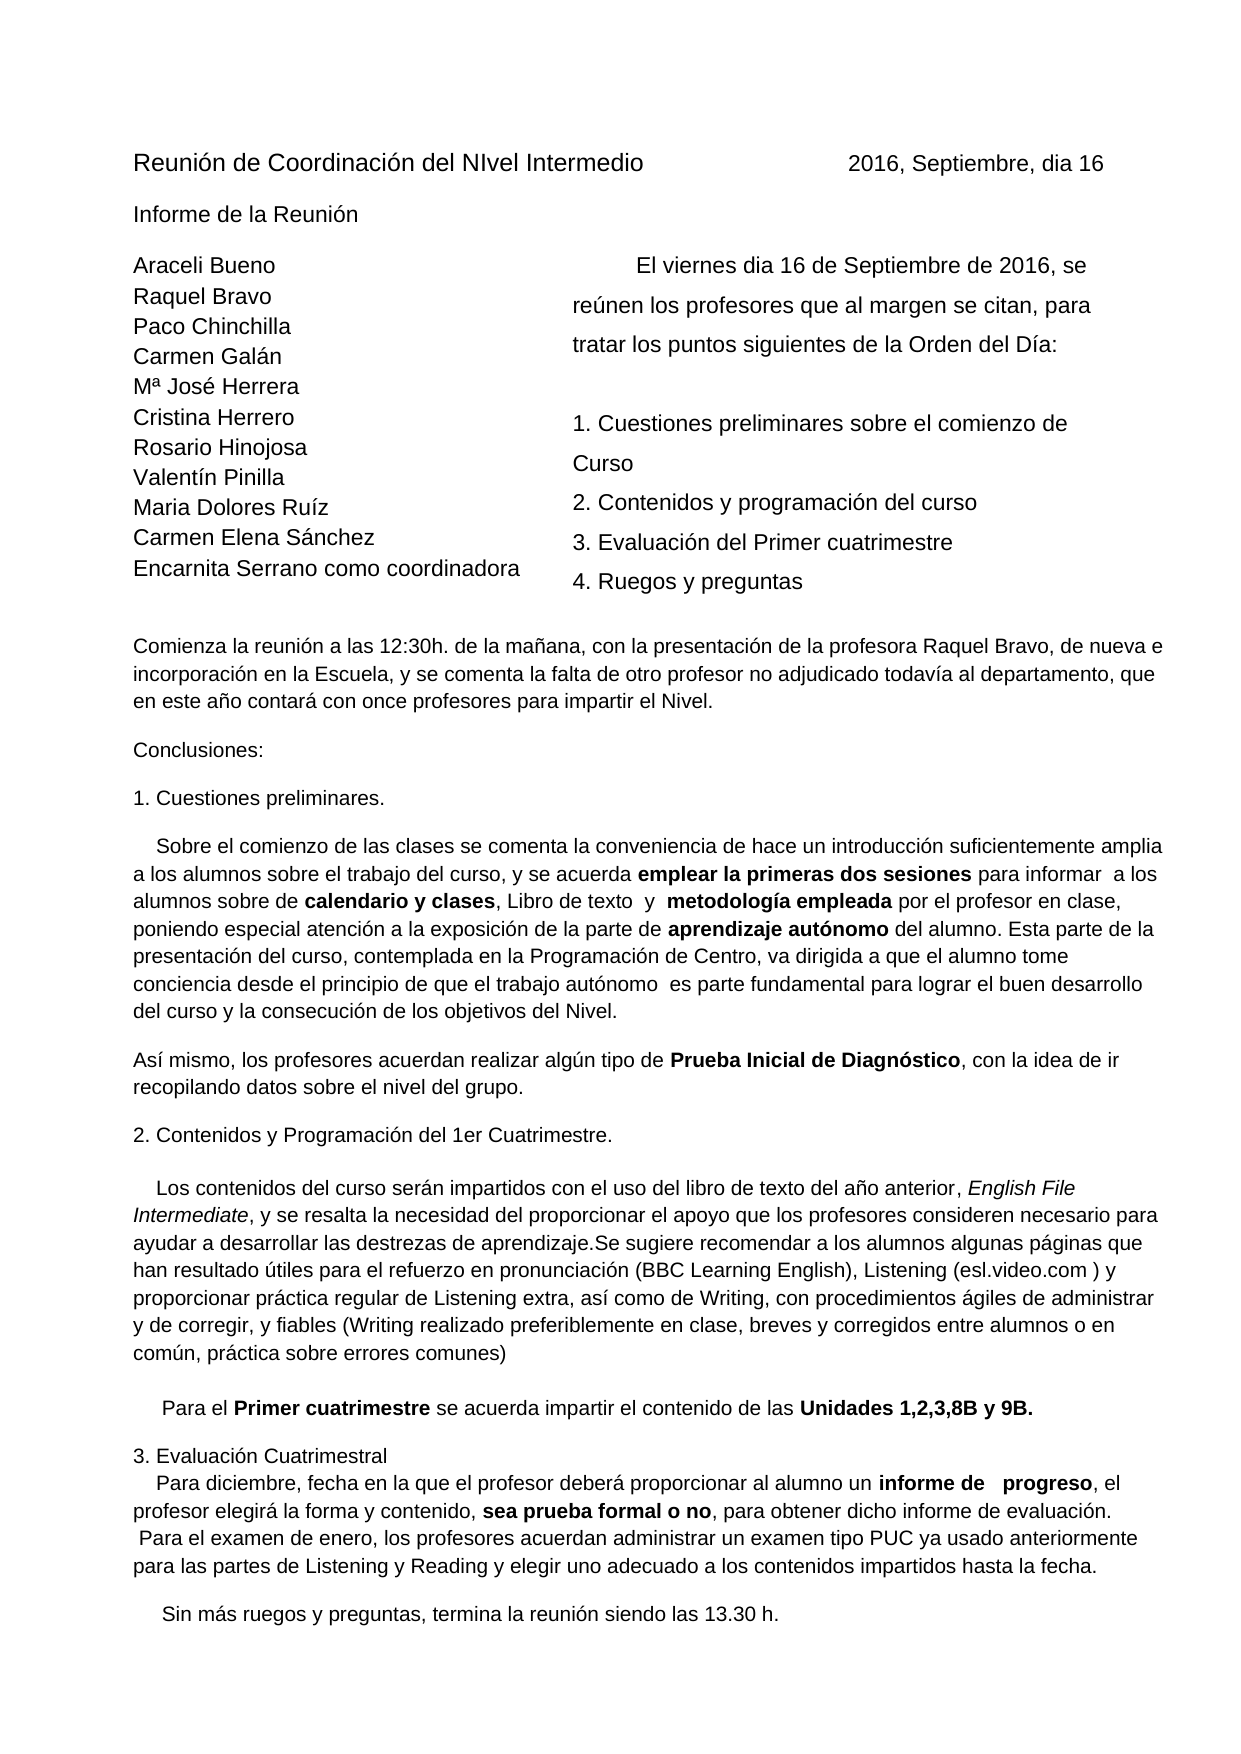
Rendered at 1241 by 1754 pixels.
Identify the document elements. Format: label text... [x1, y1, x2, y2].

text Así mismo, los profesores acuerdan realizar algún tipo de Prueba Inicial de Diagnóstico, con la idea de ir recopilando datos sobre el nivel del grupo. [133, 1047, 1167, 1099]
text Conclusiones: [133, 737, 1167, 761]
text Sin más ruegos y preguntas, termina la reunión siendo las 13.30 h. [133, 1602, 1167, 1626]
text Reunión de Coordinación del NIvel Intermedio 2016, Septiembre, dia 16 [133, 148, 1167, 176]
table_header Araceli Bueno Raquel Bravo Paco Chinchilla Carmen Galán Mª José Herrera Cristina Herrero Rosario Hinojosa Valentín Pinilla Maria Dolores Ruíz Carmen Elena Sánchez Encarnita Serrano como coordinadora [122, 253, 561, 634]
text Comienza la reunión a las 12:30h. de la mañana, con la presentación de la profesora Raquel Bravo, de nueva e incorporación en la Escuela, y se comenta la falta de otro profesor no adjudicado todavía al departamento, que en este año contará con once profesores para impartir el Nivel. [133, 634, 1167, 713]
text Informe de la Reunión [133, 201, 1167, 228]
text 1. Cuestiones preliminares. [133, 786, 1167, 810]
text Para el examen de enero, los profesores acuerdan administrar un examen tipo PUC ya usado anteriormente para las partes de Listening y Reading y elegir uno adecuado a los contenidos impartidos hasta la fecha. [133, 1526, 1167, 1578]
text Para diciembre, fecha en la que el profesor deberá proporcionar al alumno un informe de progreso, el profesor elegirá la forma y contenido, sea prueba formal o no, para obtener dicho informe de evaluación. [133, 1471, 1167, 1523]
text 3. Evaluación Cuatrimestral [133, 1444, 1167, 1468]
text Para el Primer cuatrimestre se acuerda impartir el contenido de las Unidades 1,2,3,8B y 9B. [133, 1396, 1167, 1420]
table_header El viernes dia 16 de Septiembre de 2016, se reúnen los profesores que al margen se citan, para tratar los puntos siguientes de la Orden del Día: 1. Cuestiones preliminares sobre el comienzo de Curso 2. Contenidos y programación del curso 3. Evaluación del Primer cuatrimestre 4. Ruegos y preguntas [561, 253, 1111, 634]
text Sobre el comienzo de las clases se comenta la conveniencia de hace un introducción suficientemente amplia a los alumnos sobre el trabajo del curso, y se acuerda emplear la primeras dos sesiones para informar a los alumnos sobre de calendario y clases, Libro de texto y metodología empleada por el profesor en clase, poniendo especial atención a la exposición de la parte de aprendizaje autónomo del alumno. Esta parte de la presentación del curso, contemplada en la Programación de Centro, va dirigida a que el alumno tome conciencia desde el principio de que el trabajo autónomo es parte fundamental para lograr el buen desarrollo del curso y la consecución de los objetivos del Nivel. [133, 834, 1167, 1023]
text Los contenidos del curso serán impartidos con el uso del libro de texto del año anterior, English File Intermediate, y se resalta la necesidad del proporcionar el apoyo que los profesores consideren necesario para ayudar a desarrollar las destrezas de aprendizaje.Se sugiere recomendar a los alumnos algunas páginas que han resultado útiles para el refuerzo en pronunciación (BBC Learning English), Listening (esl.video.com ) y proporcionar práctica regular de Listening extra, así como de Writing, con procedimientos ágiles de administrar y de corregir, y fiables (Writing realizado preferiblemente en clase, breves y corregidos entre alumnos o en común, práctica sobre errores comunes) [133, 1175, 1167, 1364]
text 2. Contenidos y Programación del 1er Cuatrimestre. [133, 1123, 1167, 1147]
